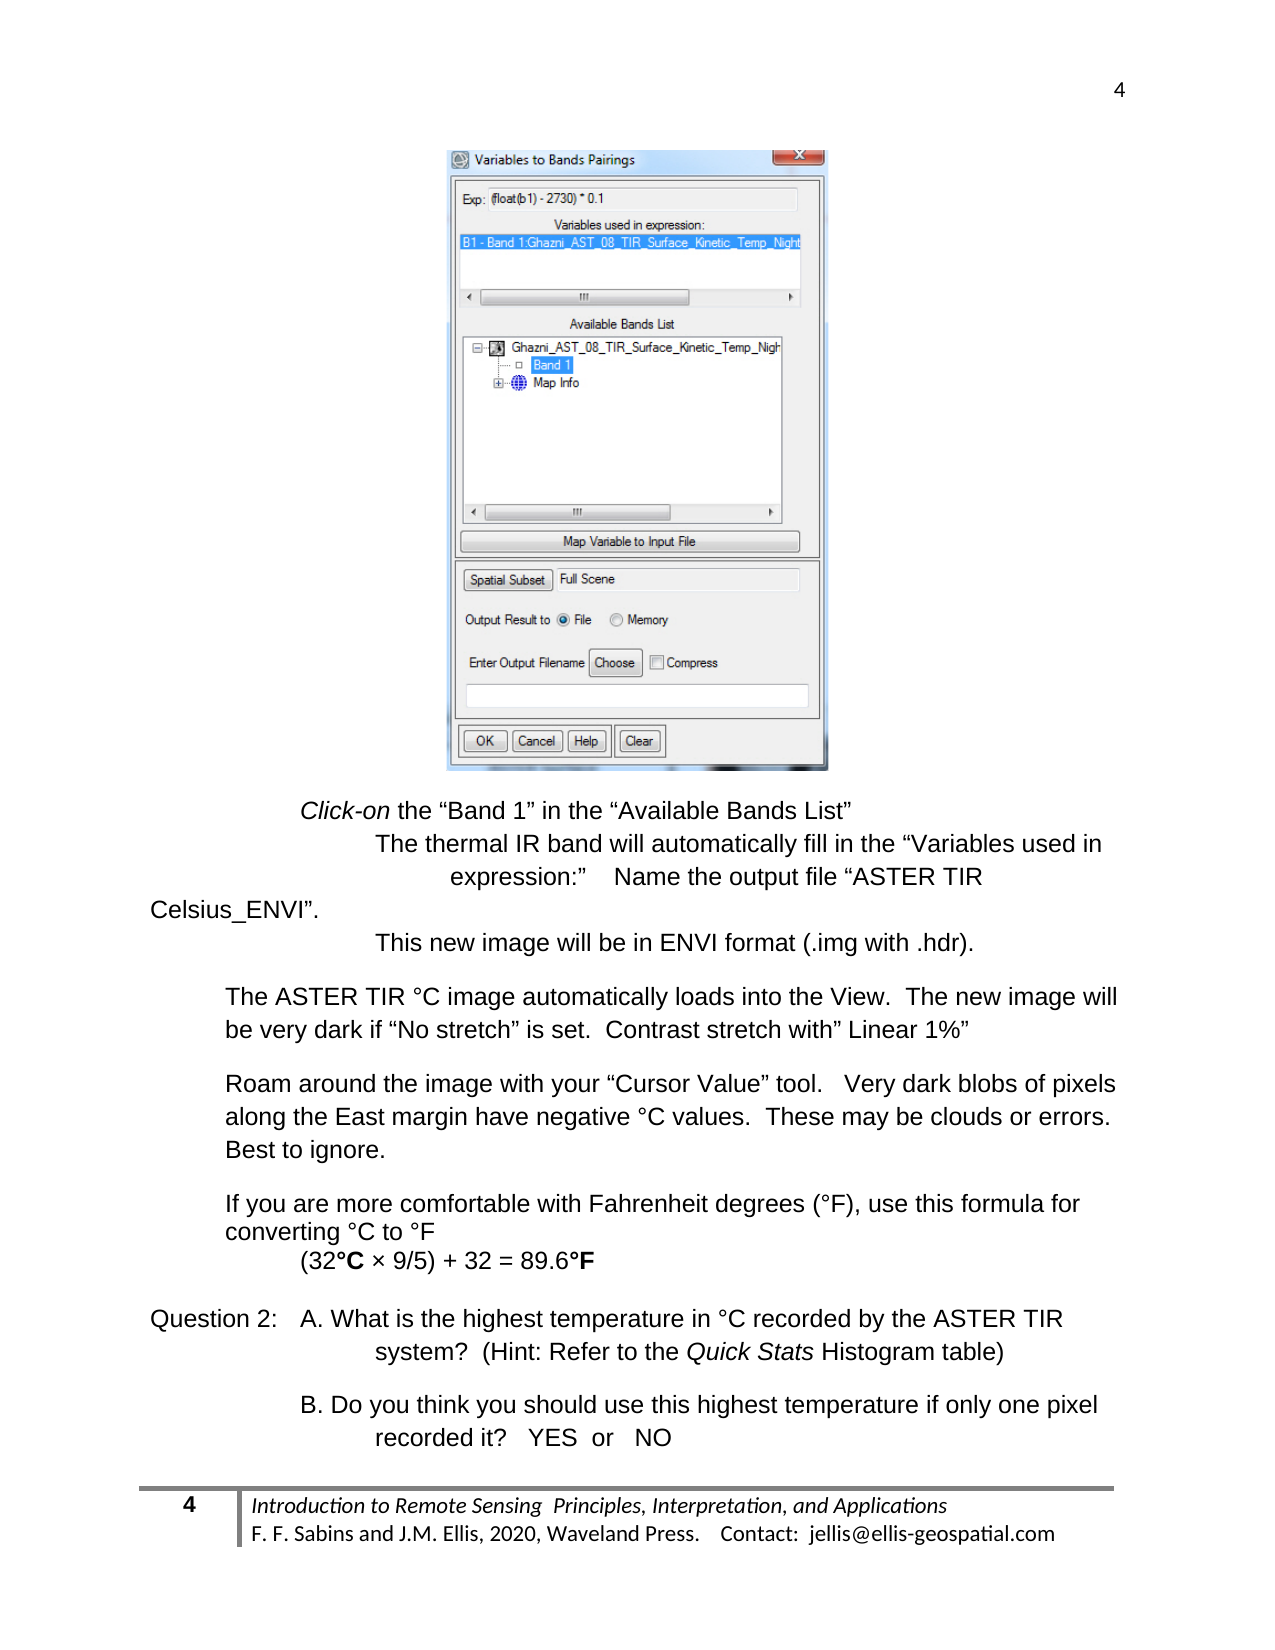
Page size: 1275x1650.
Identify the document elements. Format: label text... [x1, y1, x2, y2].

text (32°C × 9/5) + 32 = 89.6°F [150, 1246, 1125, 1275]
picture [446, 150, 829, 771]
text B. Do you think you should use this highest temperature if only one pixel recorded it? YES or NO [150, 1390, 1125, 1452]
text The ASTER TIR °C image automatically loads into the View. The new image will be very dark if “No stretch” is set. Contrast stretch with” Linear 1%” [150, 982, 1125, 1043]
text Click-on the “Band 1” in the “Available Bands List” The thermal IR band will automatically fill in the “Variables used in expression:” Name the output file “ASTER TIR Celsius_ENVI”. This new image will be in ENVI format (.img with .hdr). [150, 796, 1125, 957]
text If you are more comfortable with Fahrenheit degrees (°F), use this formula for converting °C to °F [150, 1188, 1125, 1246]
text Roam around the image with your “Cursor Value” tool. Very dark blobs of pixels along the East margin have negative °C values. These may be clouds or errors. Best to ignore. [150, 1069, 1125, 1163]
text Question 2: A. What is the highest temperature in °C recorded by the ASTER TIR system? (Hint: Refer to the Quick Stats Histogram table) [150, 1303, 1125, 1365]
